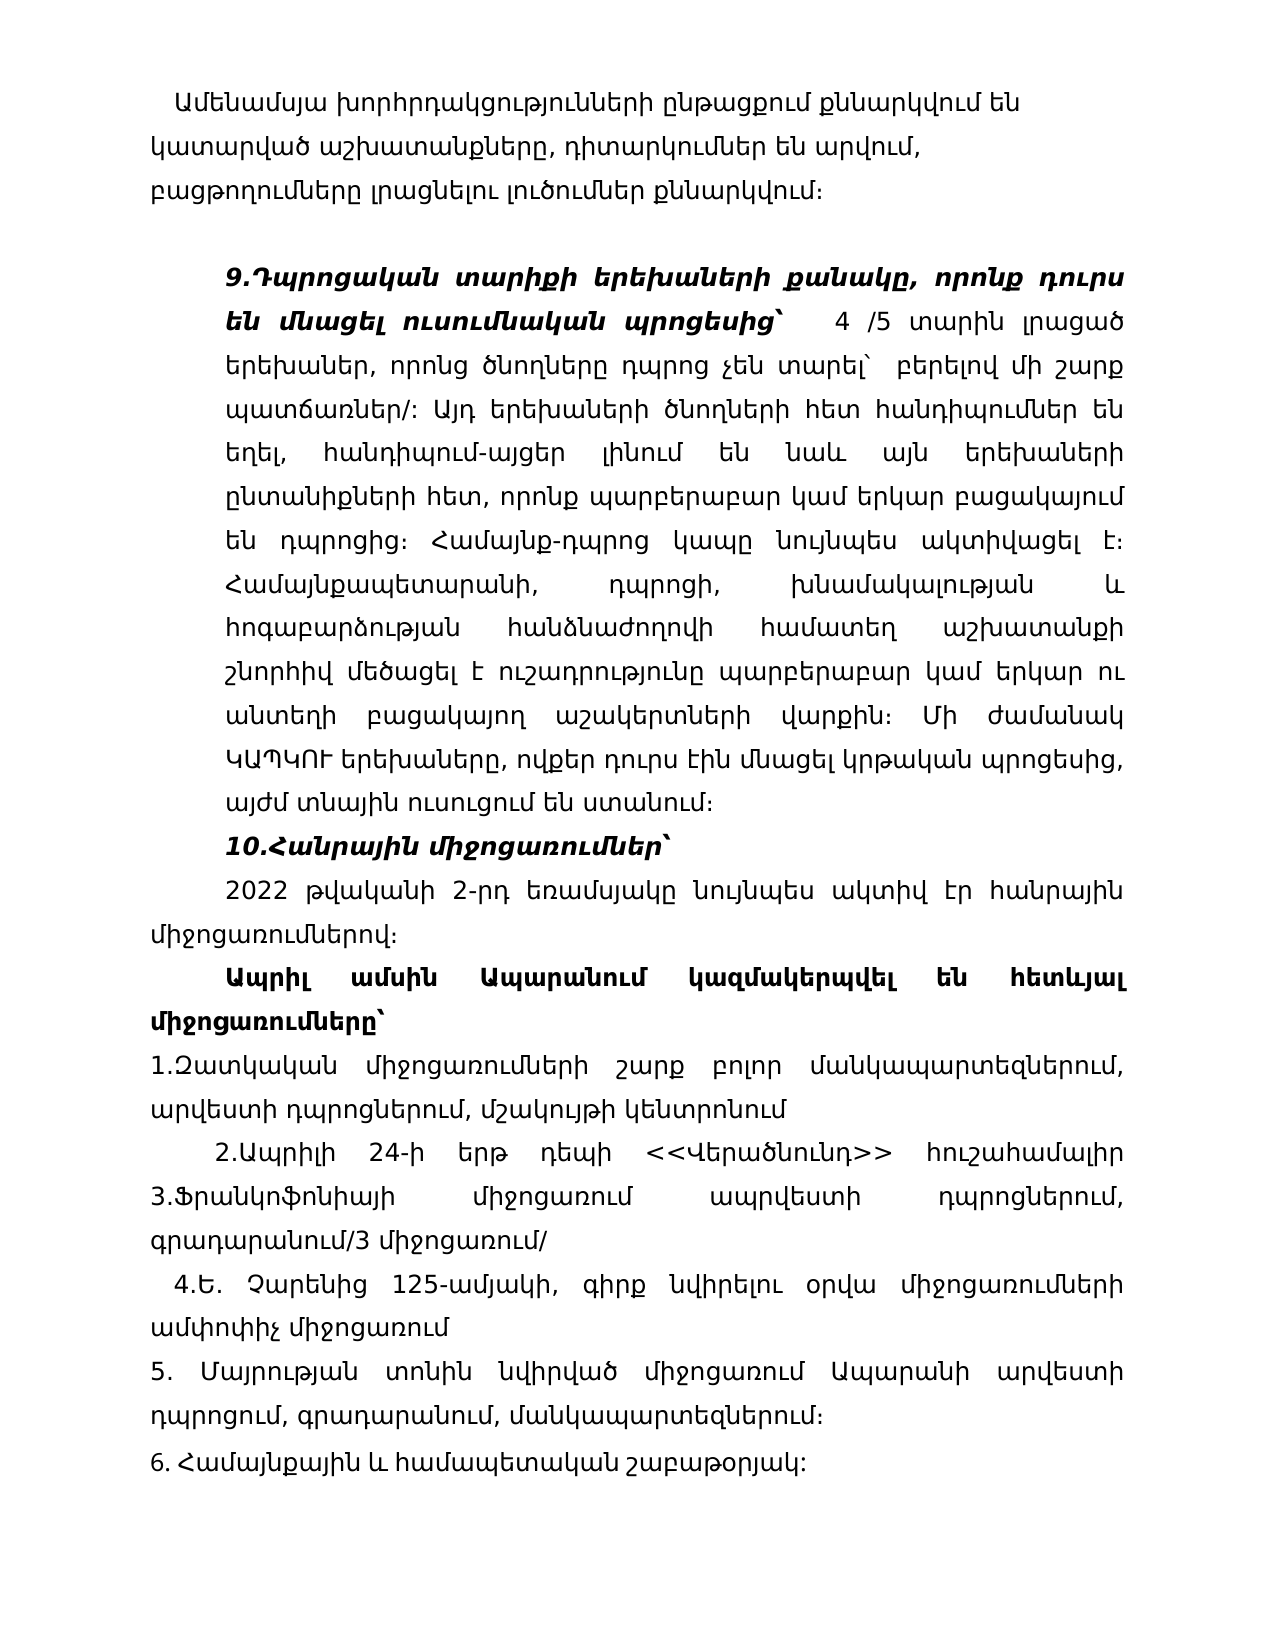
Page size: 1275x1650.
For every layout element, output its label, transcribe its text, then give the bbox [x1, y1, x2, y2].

text 5. Մայրության տոնին նվիրված միջոցառում Ապարանի արվեստի դպրոցում, գրադարանում, մանկապարտեզներում։ [150, 1357, 1125, 1430]
text 4.Ե. Չարենից 125-ամյակի, գիրք նվիրելու օրվա միջոցառումների ամփոփիչ միջոցառում [150, 1270, 1125, 1343]
text Ապրիլ ամսին Ապարանում կազմակերպվել են հետևյալ միջոցառումները՝ [150, 964, 1125, 1037]
text 2.Ապրիլի 24-ի երթ դեպի <<Վերածնունդ>> հուշահամալիր 3.Ֆրանկոֆոնիայի միջոցառում ապրվեստի դպրոցներում, գրադարանում/3 միջոցառում/ [150, 1139, 1125, 1255]
text 1.Զատկական միջոցառումների շարք բոլոր մանկապարտեզներում, արվեստի դպրոցներում, մշակույթի կենտրոնում [150, 1051, 1125, 1124]
text 6. Համայնքային և համապետական շաբաթօրյակ: [150, 1445, 1125, 1479]
text Ամենամսյա խորհրդակցությունների ընթացքում քննարկվում են կատարված աշխատանքները, դիտարկումներ են արվում, բացթողումները լրացնելու լուծումներ քննարկվում։ [150, 89, 1125, 205]
text 2022 թվականի 2-րդ եռամսյակը նույնպես ակտիվ էր հանրային միջոցառումներով։ [150, 876, 1125, 949]
text 9.Դպրոցական տարիքի երեխաների քանակը, որոնք դուրս են մնացել ուսումնական պրոցեսից՝ 4 /5 տարին լրացած երեխաներ, որոնց ծնողները դպրոց չեն տարել՝ բերելով մի շարք պատճառներ/: Այդ երեխաների ծնողների հետ հանդիպումներ են եղել, հանդիպում-այցեր լինում են նաև այն երեխաների ընտանիքների հետ, որոնք պարբերաբար կամ երկար բացակայում են դպրոցից։ Համայնք-դպրոց կապը նույնպես ակտիվացել է։ Համայնքապետարանի, դպրոցի, խնամակալության և հոգաբարձության հանձնաժողովի համատեղ աշխատանքի շնորհիվ մեծացել է ուշադրությունը պարբերաբար կամ երկար ու անտեղի բացակայող աշակերտների վարքին։ Մի ժամանակ ԿԱՊԿՈՒ երեխաները, ովքեր դուրս էին մնացել կրթական պրոցեսից, այժմ տնային ուսուցում են ստանում։ [225, 264, 1125, 818]
text 10.Հանրային միջոցառումներ՝ [150, 832, 1125, 862]
